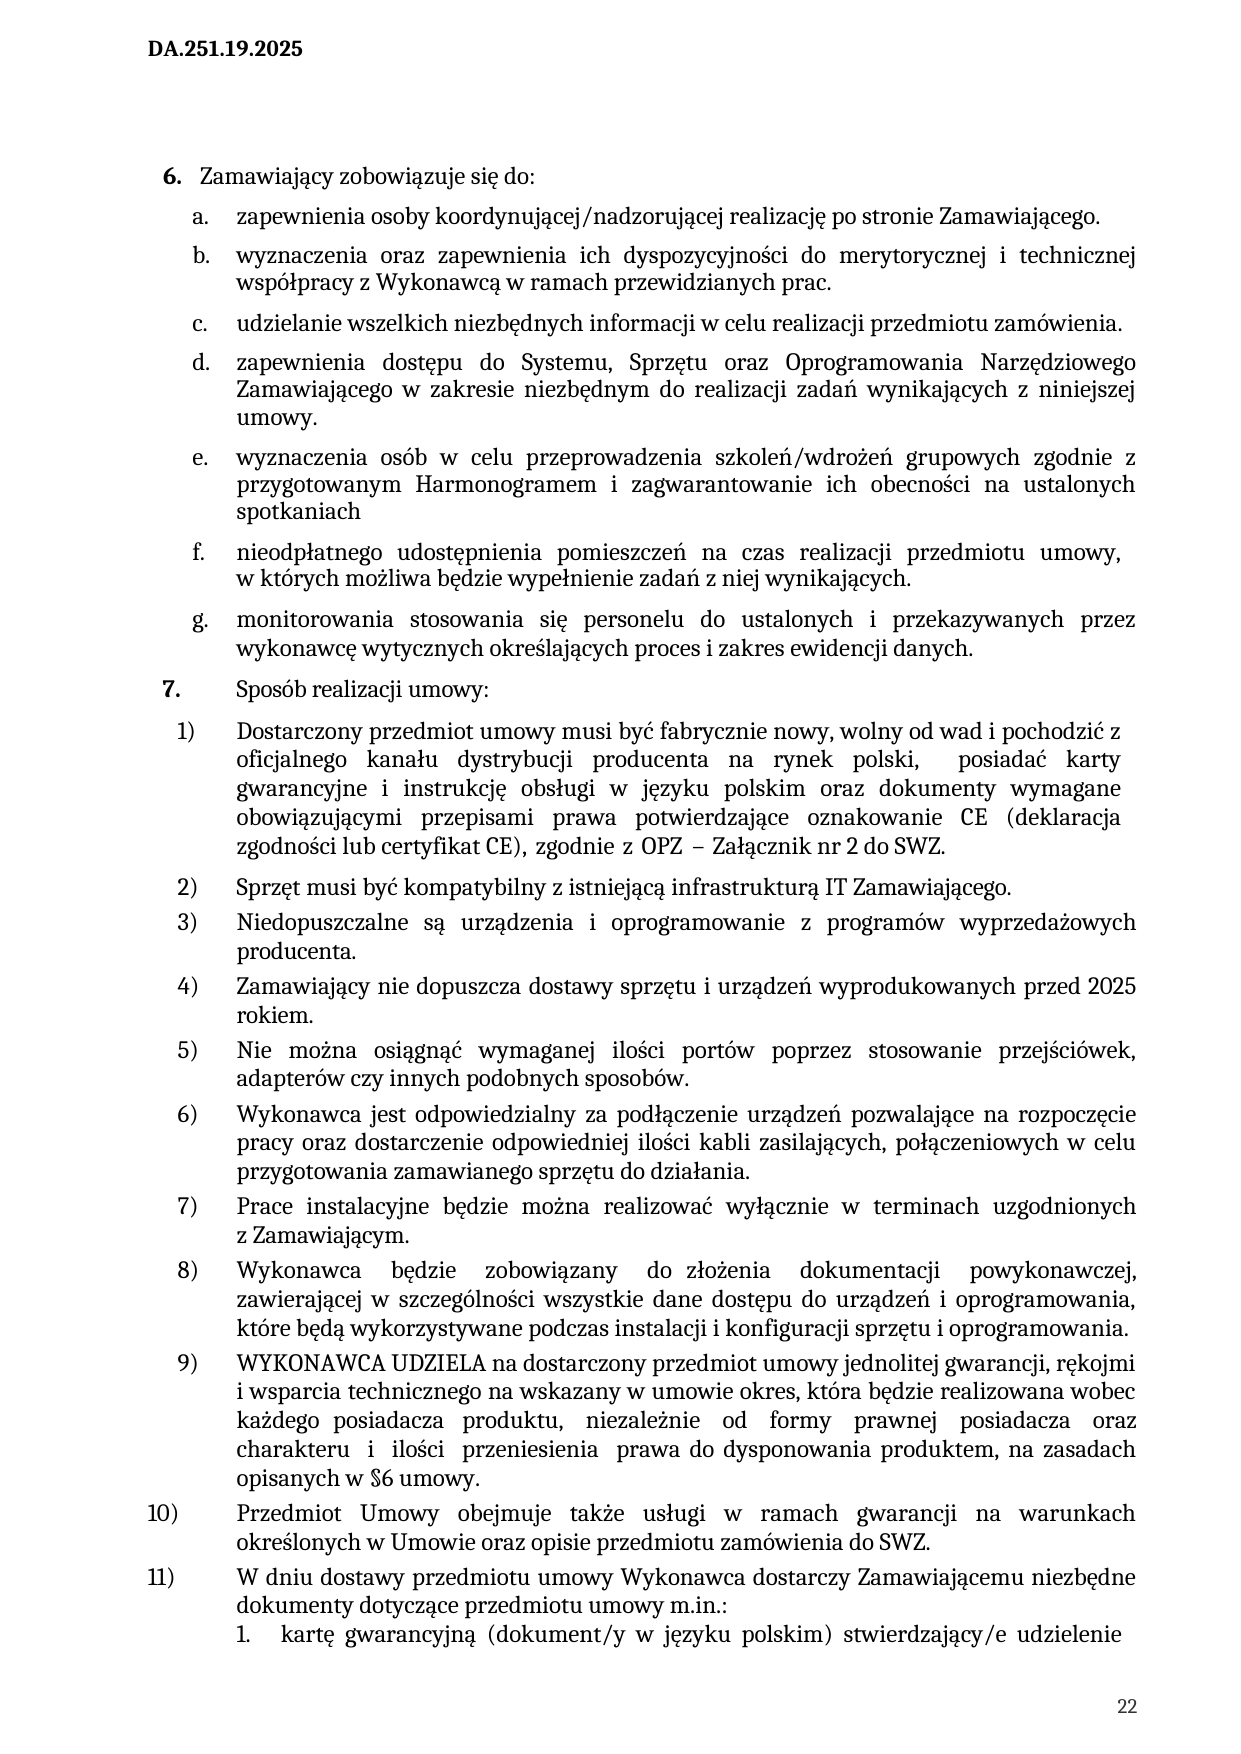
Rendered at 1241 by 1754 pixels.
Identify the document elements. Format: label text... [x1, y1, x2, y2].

list Prace instalacyjne będzie można realizować wyłącznie w terminach uzgodnionych z Zamawiającym. [177, 1192, 1137, 1249]
list WYKONAWCA UDZIELA na dostarczony przedmiot umowy jednolitej gwarancji, rękojmi i wsparcia technicznego na wskazany w umowie okres, która będzie realizowana wobec każdego posiadacza produktu, niezależnie od formy prawnej posiadacza oraz charakteru i ilości przeniesienia prawa do dysponowania produktem, na zasadach opisanych w §6 umowy. [177, 1348, 1137, 1492]
list Przedmiot Umowy obejmuje także usługi w ramach gwarancji na warunkach określonych w Umowie oraz opisie przedmiotu zamówienia do SWZ. [148, 1499, 1137, 1556]
list Sposób realizacji umowy: [162, 675, 1137, 704]
list Zamawiający zobowiązuje się do: [163, 162, 1137, 190]
list monitorowania stosowania się personelu do ustalonych i przekazywanych przez wykonawcę wytycznych określających proces i zakres ewidencji danych. [192, 605, 1137, 663]
list wyznaczenia oraz zapewnienia ich dyspozycyjności do merytorycznej i technicznej współpracy z Wykonawcą w ramach przewidzianych prac. [192, 242, 1137, 297]
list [236, 1620, 1123, 1649]
list udzielanie wszelkich niezbędnych informacji w celu realizacji przedmiotu zamówienia. [192, 309, 1137, 337]
list W dniu dostawy przedmiotu umowy Wykonawca dostarczy Zamawiającemu niezbędne dokumenty dotyczące przedmiotu umowy m.in.: [148, 1562, 1137, 1620]
list Sprzęt musi być kompatybilny z istniejącą infrastrukturą IT Zamawiającego. [177, 873, 1137, 902]
list Wykonawca jest odpowiedzialny za podłączenie urządzeń pozwalające na rozpoczęcie pracy oraz dostarczenie odpowiedniej ilości kabli zasilających, połączeniowych w celu przygotowania zamawianego sprzętu do działania. [177, 1099, 1137, 1186]
list wyznaczenia osób w celu przeprowadzenia szkoleń/wdrożeń grupowych zgodnie z przygotowanym Harmonogramem i zagwarantowanie ich obecności na ustalonych spotkaniach [192, 444, 1137, 526]
list Dostarczony przedmiot umowy musi być fabrycznie nowy, wolny od wad i pochodzić z oficjalnego kanału dystrybucji producenta na rynek polski, posiadać karty gwarancyjne i instrukcję obsługi w języku polskim oraz dokumenty wymagane obowiązującymi przepisami prawa potwierdzające oznakowanie CE (deklaracja zgodności lub certyfikat CE), zgodnie z OPZ – Załącznik nr 2 do SWZ. [177, 717, 1122, 860]
list Wykonawca będzie zobowiązany do złożenia dokumentacji powykonawczej, zawierającej w szczególności wszystkie dane dostępu do urządzeń i oprogramowania, które będą wykorzystywane podczas instalacji i konfiguracji sprzętu i oprogramowania. [177, 1256, 1137, 1342]
list Zamawiający nie dopuszcza dostawy sprzętu i urządzeń wyprodukowanych przed 2025 rokiem. [177, 972, 1137, 1029]
list zapewnienia osoby koordynującej/nadzorującej realizację po stronie Zamawiającego. [192, 202, 1137, 229]
list zapewnienia dostępu do Systemu, Sprzętu oraz Oprogramowania Narzędziowego Zamawiającego w zakresie niezbędnym do realizacji zadań wynikających z niniejszej umowy. [192, 349, 1137, 431]
list Nie można osiągnąć wymaganej ilości portów poprzez stosowanie przejściówek, adapterów czy innych podobnych sposobów. [177, 1036, 1137, 1093]
list Niedopuszczalne są urządzenia i oprogramowanie z programów wyprzedażowych producenta. [177, 908, 1137, 965]
list nieodpłatnego udostępnienia pomieszczeń na czas realizacji przedmiotu umowy, w których możliwa będzie wypełnienie zadań z niej wynikających. [192, 538, 1137, 593]
